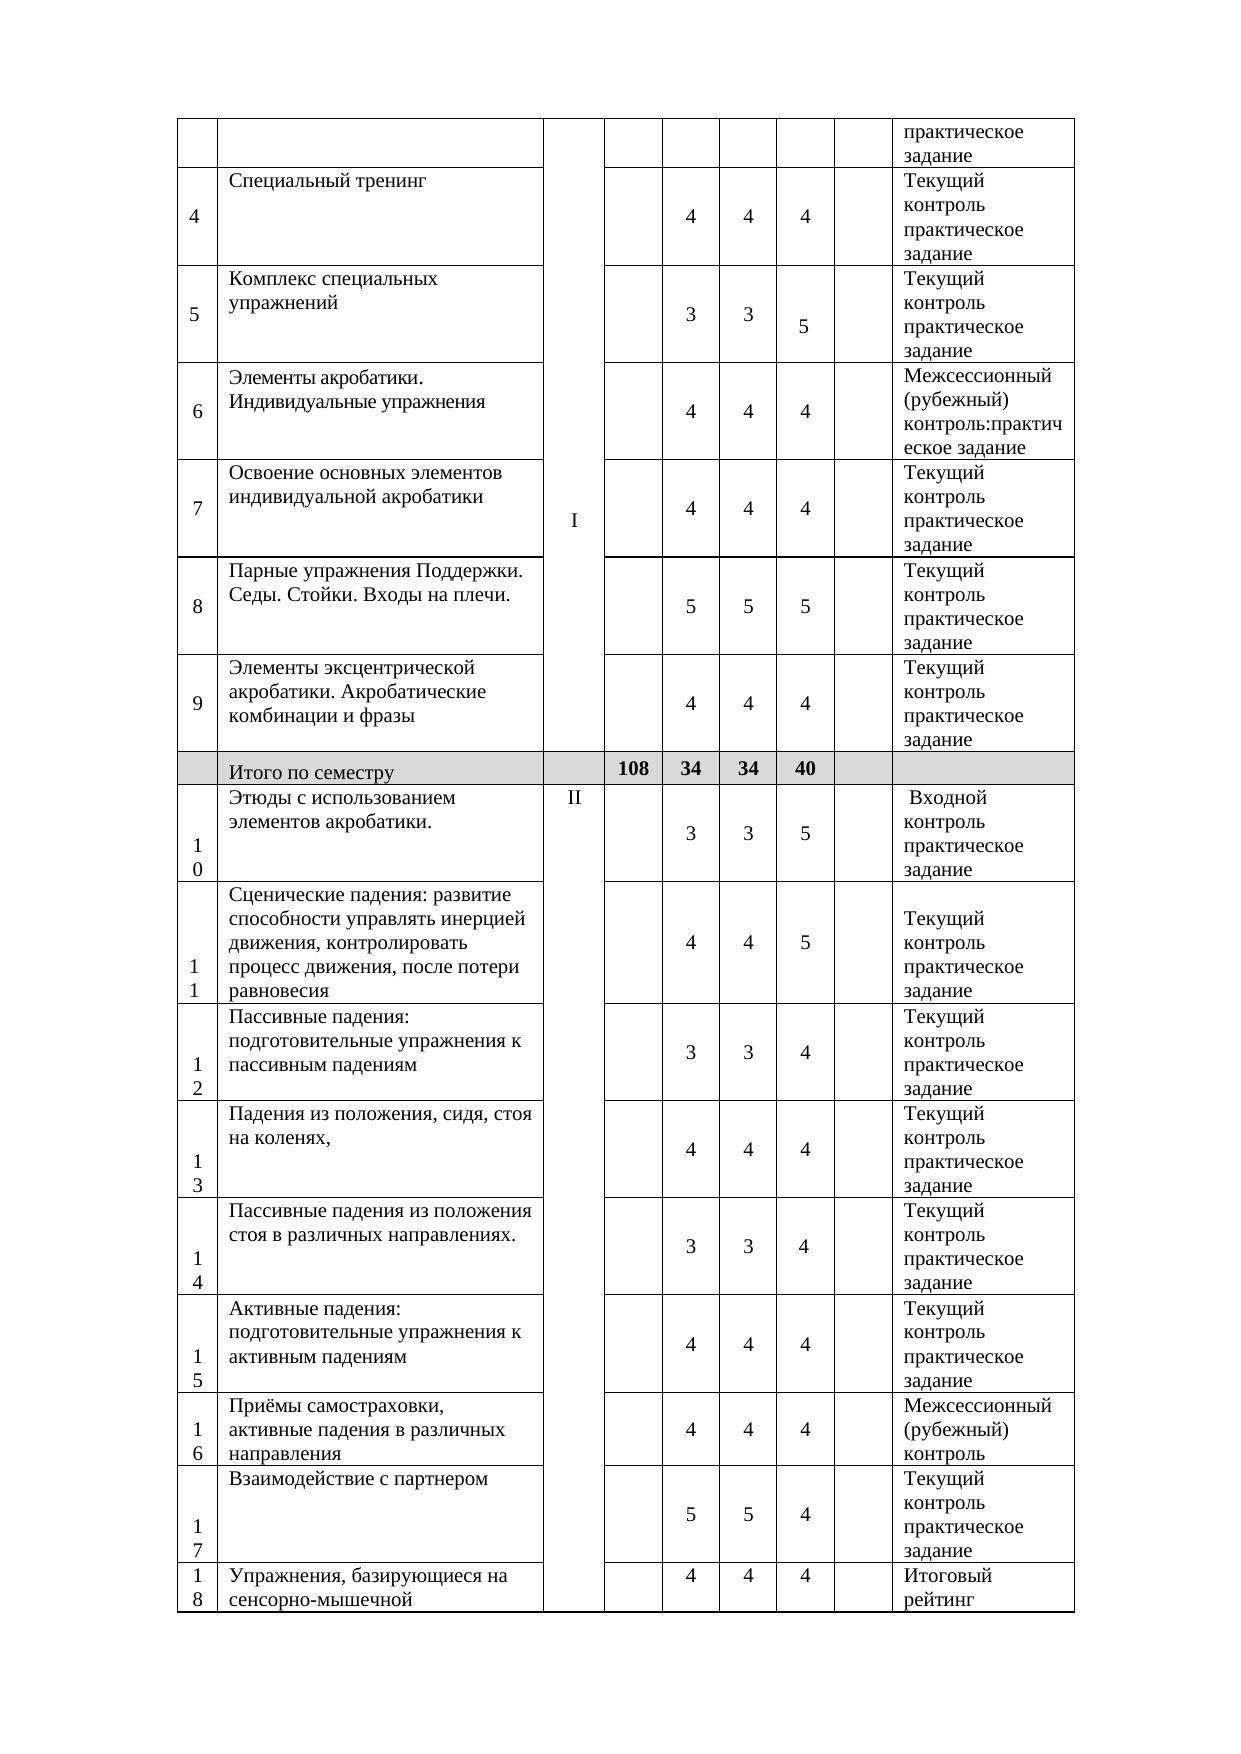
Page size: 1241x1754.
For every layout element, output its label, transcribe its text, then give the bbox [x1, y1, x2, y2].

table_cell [218, 119, 543, 167]
table_cell [835, 1393, 892, 1465]
table_cell 4 [663, 882, 719, 1002]
table_cell [835, 1004, 892, 1100]
table_cell [835, 460, 892, 556]
table_cell Взаимодействие с партнером [218, 1466, 543, 1562]
table_cell Межсессионный (рубежный) контроль:практическое задание [893, 363, 1074, 459]
table_cell [605, 1466, 662, 1562]
table_cell 4 [777, 363, 834, 459]
table_cell 3 [663, 119, 719, 167]
table_cell [605, 460, 662, 556]
table_cell Итоговый рейтинг [893, 1563, 1074, 1611]
table_cell 108 [605, 752, 662, 784]
table_cell 4 [720, 1563, 776, 1611]
table_cell 4 [178, 168, 217, 264]
table_cell [835, 266, 892, 290]
table_cell 5 [663, 1466, 719, 1562]
table_cell [605, 1563, 662, 1611]
table_cell 4 [777, 168, 834, 264]
table_cell [605, 655, 662, 751]
table_cell [605, 558, 662, 654]
table_cell 5 [777, 558, 834, 654]
table_cell Приёмы самостраховки, активные падения в различных направления [218, 1393, 543, 1465]
table_cell 4 [777, 119, 834, 167]
table_cell 4 [777, 1393, 834, 1465]
table_cell [544, 752, 604, 784]
table_cell 18 [178, 1563, 217, 1611]
table_cell 5 [720, 1466, 776, 1562]
table_cell 4 [720, 168, 776, 264]
table_cell [835, 558, 892, 654]
table_cell [777, 266, 834, 290]
table_cell 3 [720, 266, 776, 362]
table_cell 4 [663, 168, 719, 264]
table_cell 12 [178, 1004, 217, 1100]
table_cell Элементы акробатики. Индивидуальные упражнения [218, 363, 543, 459]
table_cell [835, 363, 892, 459]
table_cell 3 [720, 119, 776, 167]
table_cell Текущий контроль практическое задание [893, 1295, 1074, 1392]
table_cell [605, 168, 662, 264]
table_cell [835, 168, 892, 264]
table_cell Комплекс специальных упражнений [218, 266, 543, 362]
table_cell [605, 363, 662, 459]
table_cell 4 [720, 1101, 776, 1197]
table_cell [835, 119, 892, 167]
table_cell Межсессионный (рубежный) контроль [893, 1393, 1074, 1465]
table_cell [893, 119, 1074, 167]
table_cell 13 [178, 1101, 217, 1197]
table_cell 14 [178, 1198, 217, 1294]
table_cell Текущий контроль практическое задание [893, 168, 1074, 264]
table_cell [605, 1198, 662, 1294]
table_cell 3 [720, 1004, 776, 1100]
table_cell Текущий контроль практическое задание [893, 882, 1074, 1002]
table_cell 15 [178, 1295, 217, 1392]
table_cell 5 [777, 785, 834, 881]
table_cell Текущий контроль практическое задание [893, 1466, 1074, 1562]
table_cell 3 [720, 785, 776, 881]
table_cell 4 [720, 460, 776, 556]
table_cell 4 [777, 1004, 834, 1100]
table_cell [835, 752, 892, 784]
table_cell [835, 290, 892, 362]
table_cell 7 [178, 460, 217, 556]
table_cell Пассивные падения: подготовительные упражнения к пассивным падениям [218, 1004, 543, 1100]
table_cell 11 [178, 882, 217, 1002]
table_cell 3 [663, 785, 719, 881]
table_cell Этюды с использованием элементов акробатики. [218, 785, 543, 881]
table_cell 8 [178, 558, 217, 654]
table_cell Сценические падения: развитие способности управлять инерцией движения, контролировать процесс движения, после потери равновесия [218, 882, 543, 1002]
table_cell Элементы эксцентрической акробатики. Акробатические комбинации и фразы [218, 655, 543, 751]
table_cell Текущий контроль практическое задание [893, 1198, 1074, 1294]
table_cell Текущий контроль практическое задание [893, 558, 1074, 654]
table_cell 4 [663, 1101, 719, 1197]
table_cell [178, 752, 217, 784]
table_cell Парные упражнения Поддержки. Седы. Стойки. Входы на плечи. [218, 558, 543, 654]
table_cell 17 [178, 1466, 217, 1562]
table_cell 4 [720, 882, 776, 1002]
table_cell Текущий контроль практическое задание [893, 1101, 1074, 1197]
table_cell [605, 1101, 662, 1197]
table_cell 4 [663, 460, 719, 556]
table_cell Текущий контроль практическое задание [893, 1004, 1074, 1100]
table_cell 3 [663, 266, 719, 362]
table_cell Текущий контроль практическое задание [893, 655, 1074, 751]
table_cell 4 [663, 1393, 719, 1465]
table_cell [605, 882, 662, 1002]
table_cell 6 [178, 363, 217, 459]
table_cell 3 [663, 1198, 719, 1294]
table_cell 4 [720, 655, 776, 751]
table_cell [835, 1563, 892, 1611]
table_cell 4 [720, 1295, 776, 1392]
table_cell [605, 1004, 662, 1100]
table_cell Активные падения: подготовительные упражнения к активным падениям [218, 1295, 543, 1392]
table_cell 16 [178, 1393, 217, 1465]
table_cell 10 [178, 785, 217, 881]
table_cell Текущий контроль практическое задание [893, 266, 1074, 362]
table_cell [835, 785, 892, 881]
table_cell 3 [663, 1004, 719, 1100]
table_cell [835, 1295, 892, 1392]
table_cell 5 [720, 558, 776, 654]
table_cell [605, 266, 662, 362]
table_cell [893, 752, 1074, 784]
table_cell 4 [663, 655, 719, 751]
table_cell 34 [663, 752, 719, 784]
table_cell [605, 785, 662, 881]
table_cell [835, 1198, 892, 1294]
table_cell 40 [777, 752, 834, 784]
table_cell [835, 655, 892, 751]
table_cell [605, 119, 662, 167]
table_cell 4 [777, 460, 834, 556]
table_cell 5 [663, 558, 719, 654]
table_cell 4 [720, 363, 776, 459]
table_cell [835, 1101, 892, 1197]
table_cell 34 [720, 752, 776, 784]
table_cell 4 [777, 1466, 834, 1562]
table_cell 4 [663, 1295, 719, 1392]
table_cell 4 [777, 1563, 834, 1611]
table_cell Итого по семестру [218, 752, 543, 784]
table_cell 4 [777, 1295, 834, 1392]
table_cell Текущий контроль практическое задание [893, 460, 1074, 556]
table_cell 3 [720, 1198, 776, 1294]
table_cell 4 [720, 1393, 776, 1465]
table_cell [605, 1295, 662, 1392]
table_cell 9 [178, 655, 217, 751]
table_cell 4 [663, 1563, 719, 1611]
table_cell 5 [777, 882, 834, 1002]
table_cell 4 [777, 1101, 834, 1197]
table_cell 5 [777, 290, 834, 362]
table_cell 4 [777, 1198, 834, 1294]
table_cell [835, 1466, 892, 1562]
table_cell 3 [178, 119, 217, 167]
table_cell 4 [663, 363, 719, 459]
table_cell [218, 1563, 543, 1611]
table_cell [835, 882, 892, 1002]
table_cell [605, 1393, 662, 1465]
table_cell 5 [178, 266, 217, 362]
table_cell Падения из положения, сидя, стоя на коленях, [218, 1101, 543, 1197]
table_cell Входной контроль практическое задание [893, 785, 1074, 881]
table_cell Освоение основных элементов индивидуальной акробатики [218, 460, 543, 556]
table_cell Пассивные падения из положения стоя в различных направлениях. [218, 1198, 543, 1294]
table_cell Специальный тренинг [218, 168, 543, 264]
table_cell II [544, 785, 604, 1611]
table_cell 4 [777, 655, 834, 751]
